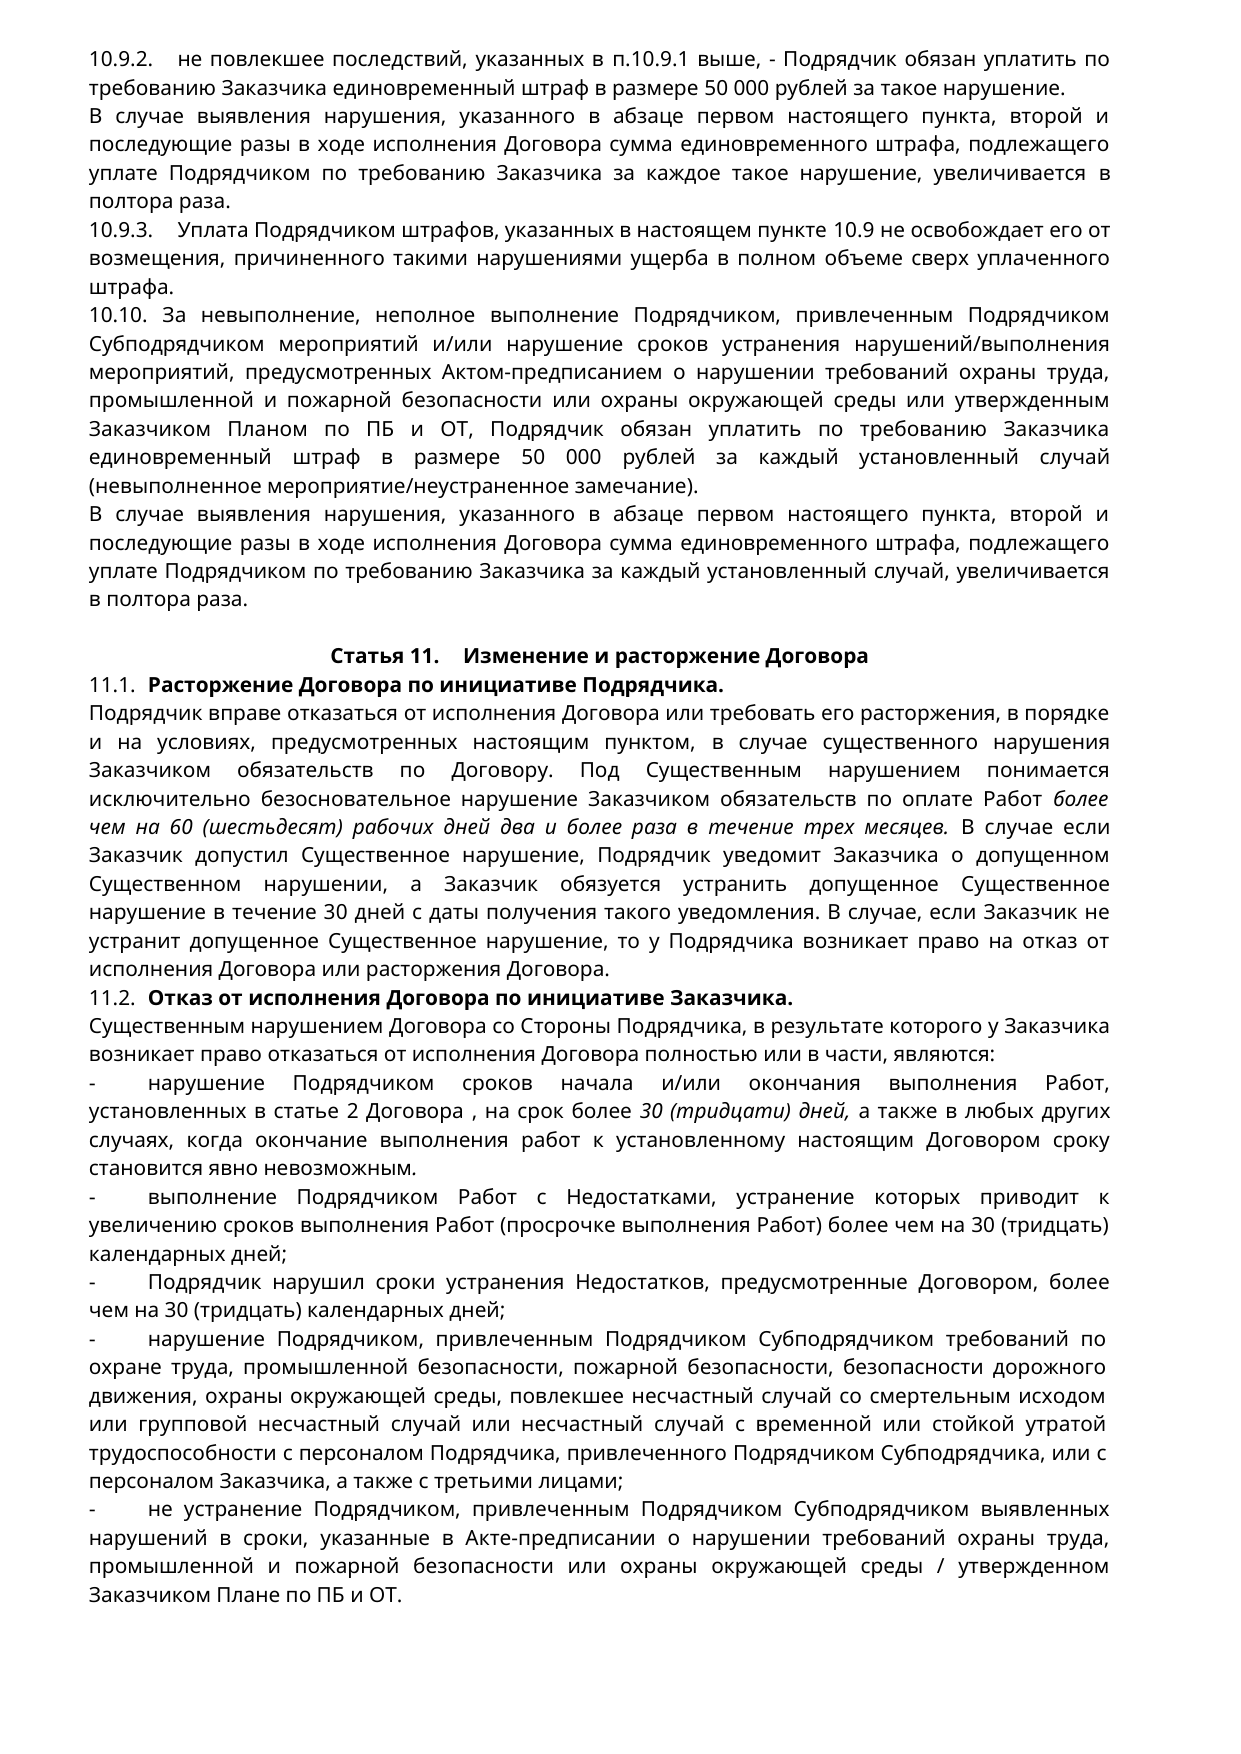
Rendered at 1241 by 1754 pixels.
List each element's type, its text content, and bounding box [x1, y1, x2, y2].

list Уплата Подрядчиком штрафов, указанных в настоящем пункте 10.9 не освобождает его от возмещения, причиненного такими нарушениями ущерба в полном объеме сверх уплаченного штрафа. [89, 215, 1111, 300]
list нарушение Подрядчиком, привлеченным Подрядчиком Субподрядчиком требований по охране труда, промышленной безопасности, пожарной безопасности, безопасности дорожного движения, охраны окружающей среды, повлекшее несчастный случай со смертельным исходом или групповой несчастный случай или несчастный случай с временной или стойкой утратой трудоспособности с персоналом Подрядчика, привлеченного Подрядчиком Субподрядчика, или с персоналом Заказчика, а также с третьими лицами; [89, 1324, 1107, 1494]
list Подрядчик нарушил сроки устранения Недостатков, предусмотренные Договором, более чем на 30 (тридцать) календарных дней; [89, 1267, 1111, 1324]
list Отказ от исполнения Договора по инициативе Заказчика. [89, 983, 1111, 1011]
list выполнение Подрядчиком Работ с Недостатками, устранение которых приводит к увеличению сроков выполнения Работ (просрочке выполнения Работ) более чем на 30 (тридцать) календарных дней; [89, 1182, 1111, 1267]
list В случае выявления нарушения, указанного в абзаце первом настоящего пункта, второй и последующие разы в ходе исполнения Договора сумма единовременного штрафа, подлежащего уплате Подрядчиком по требованию Заказчика за каждое такое нарушение, увеличивается в полтора раза. [89, 101, 1111, 215]
text Подрядчик вправе отказаться от исполнения Договора или требовать его расторжения, в порядке и на условиях, предусмотренных настоящим пунктом, в случае существенного нарушения Заказчиком обязательств по Договору. Под Существенным нарушением понимается исключительно безосновательное нарушение Заказчиком обязательств по оплате Работ более чем на 60 (шестьдесят) рабочих дней два и более раза в течение трех месяцев. В случае если Заказчик допустил Существенное нарушение, Подрядчик уведомит Заказчика о допущенном Существенном нарушении, а Заказчик обязуется устранить допущенное Существенное нарушение в течение 30 дней с даты получения такого уведомления. В случае, если Заказчик не устранит допущенное Существенное нарушение, то у Подрядчика возникает право на отказ от исполнения Договора или расторжения Договора. [89, 698, 1111, 983]
list Изменение и расторжение Договора [89, 641, 1111, 670]
list нарушение Подрядчиком сроков начала и/или окончания выполнения Работ, установленных в статье 2 Договора , на срок более 30 (тридцати) дней, а также в любых других случаях, когда окончание выполнения работ к установленному настоящим Договором сроку становится явно невозможным. [89, 1068, 1111, 1182]
text Существенным нарушением Договора со Стороны Подрядчика, в результате которого у Заказчика возникает право отказаться от исполнения Договора полностью или в части, являются: [89, 1011, 1111, 1068]
text В случае выявления нарушения, указанного в абзаце первом настоящего пункта, второй и последующие разы в ходе исполнения Договора сумма единовременного штрафа, подлежащего уплате Подрядчиком по требованию Заказчика за каждый установленный случай, увеличивается в полтора раза. [89, 499, 1111, 613]
list не повлекшее последствий, указанных в п.10.9.1 выше, - Подрядчик обязан уплатить по требованию Заказчика единовременный штраф в размере 50 000 рублей за такое нарушение. [89, 44, 1111, 101]
list не устранение Подрядчиком, привлеченным Подрядчиком Субподрядчиком выявленных нарушений в сроки, указанные в Акте-предписании о нарушении требований охраны труда, промышленной и пожарной безопасности или охраны окружающей среды / утвержденном Заказчиком Плане по ПБ и ОТ. [89, 1494, 1111, 1608]
list За невыполнение, неполное выполнение Подрядчиком, привлеченным Подрядчиком Субподрядчиком мероприятий и/или нарушение сроков устранения нарушений/выполнения мероприятий, предусмотренных Актом-предписанием о нарушении требований охраны труда, промышленной и пожарной безопасности или охраны окружающей среды или утвержденным Заказчиком Планом по ПБ и ОТ, Подрядчик обязан уплатить по требованию Заказчика единовременный штраф в размере 50 000 рублей за каждый установленный случай (невыполненное мероприятие/неустраненное замечание). [89, 300, 1111, 499]
list Расторжение Договора по инициативе Подрядчика. [89, 670, 1111, 698]
